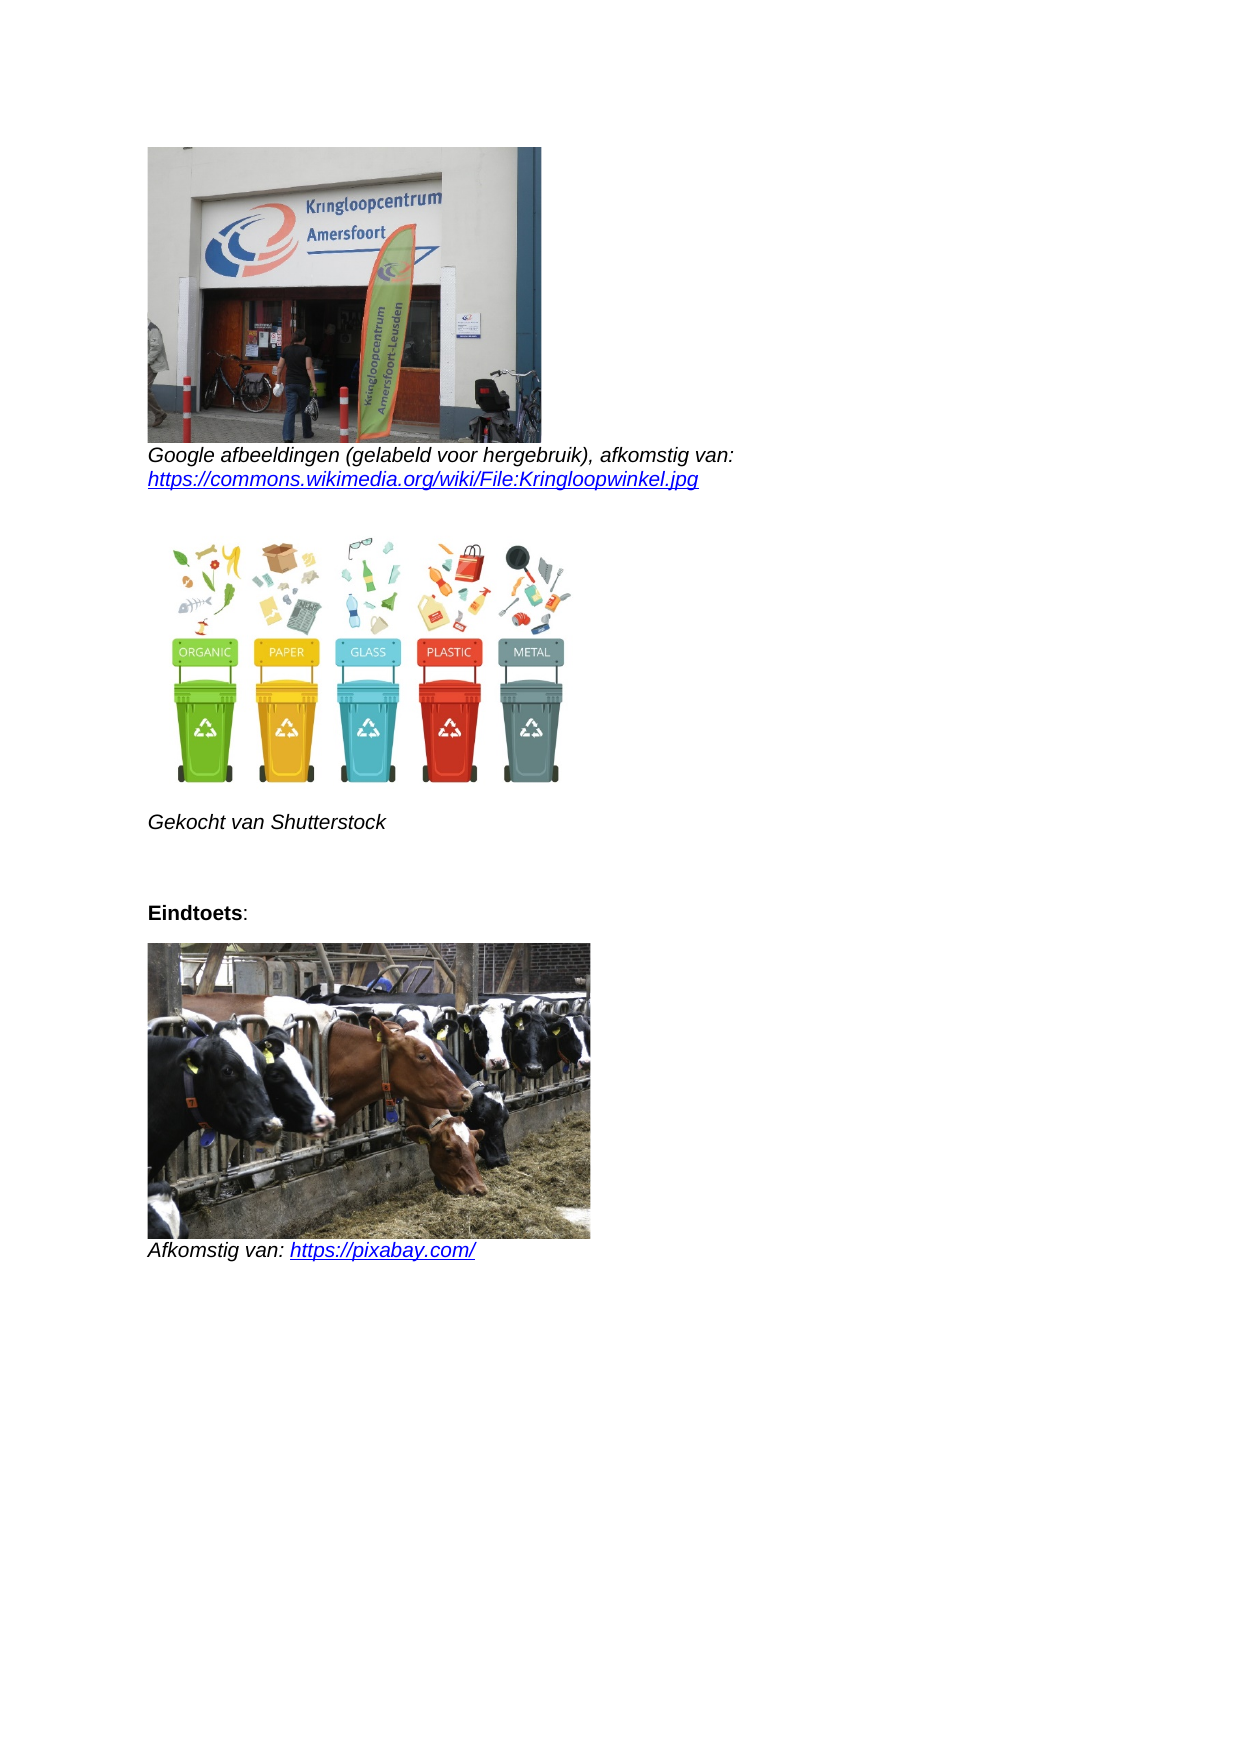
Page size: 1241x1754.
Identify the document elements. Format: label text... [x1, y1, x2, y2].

text Gekocht van Shutterstock [148, 810, 1093, 834]
picture [147, 514, 591, 811]
text Afkomstig van: https://pixabay.com/ [148, 1238, 1093, 1262]
text Google afbeeldingen (gelabeld voor hergebruik), afkomstig van: https://commons.wikimedia.org/wiki/File:Kringloopwinkel.jpg [148, 443, 1093, 491]
picture [147, 943, 591, 1239]
text Eindtoets: [148, 901, 1093, 924]
picture [147, 147, 542, 443]
